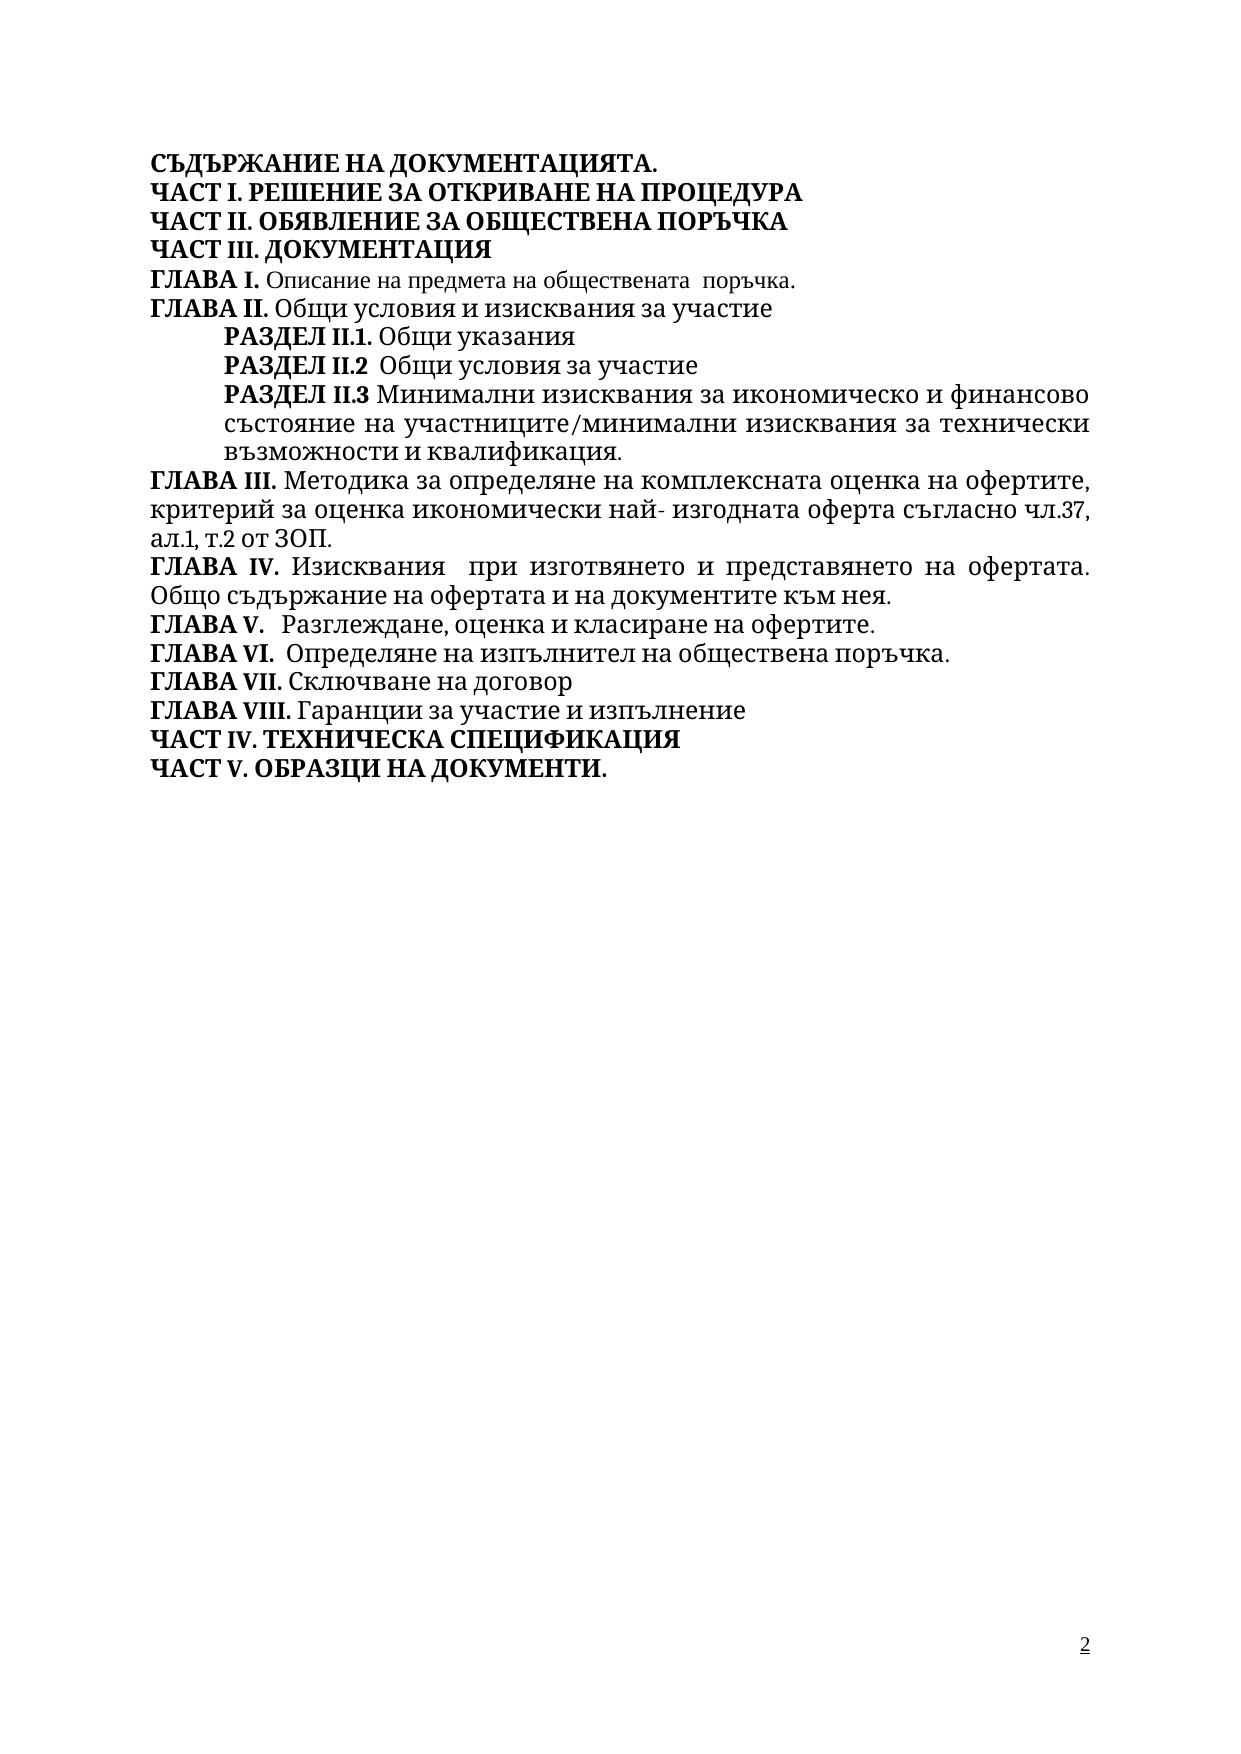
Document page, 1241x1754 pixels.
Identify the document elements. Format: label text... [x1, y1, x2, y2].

text ГЛАВА ІІ. Общи условия и изисквания за участие [150, 294, 1090, 323]
text РАЗДЕЛ II.2 Общи условия за участие [224, 352, 1090, 381]
text РАЗДЕЛ II.1. Общи указания [224, 323, 1090, 352]
text ГЛАВА І. Описание на предмета на обществената поръчка. [150, 265, 1090, 294]
text ГЛАВА VІ. Определяне на изпълнител на обществена поръчка. [150, 639, 1090, 668]
text ГЛАВА V. Разглеждане, оценка и класиране на офертите. [150, 611, 1090, 639]
text РАЗДЕЛ II.3 Минимални изисквания за икономическо и финансово състояние на участниците/минимални изисквания за технически възможности и квалификация. [224, 381, 1090, 467]
text ГЛАВА VII. Сключване на договор [150, 668, 1090, 697]
text ГЛАВА III. Методика за определяне на комплексната оценка на офертите, критерий за оценка икономически най- изгодната оферта съгласно чл.37, ал.1, т.2 от ЗОП. [150, 467, 1090, 553]
text ЧАСТ V. ОБРАЗЦИ НА ДОКУМЕНТИ. [150, 754, 1090, 783]
text ЧАСТ III. ДОКУМЕНТАЦИЯ [150, 236, 1090, 265]
text ЧАСТ І. РЕШЕНИЕ ЗА ОТКРИВАНЕ НА ПРОЦЕДУРА [150, 179, 1090, 207]
text ГЛАВА VIII. Гаранции за участие и изпълнение [150, 697, 1090, 726]
text ЧАСТ IV. ТЕХНИЧЕСКА СПЕЦИФИКАЦИЯ [150, 726, 1090, 754]
text ГЛАВА IV. Изисквания при изготвянето и представянето на офертата. Общо съдържание на офертата и на документите към нея. [150, 553, 1090, 611]
text СЪДЪРЖАНИЕ НА ДОКУМЕНТАЦИЯТА. [150, 150, 1090, 179]
text ЧАСТ ІІ. ОБЯВЛЕНИЕ ЗА ОБЩЕСТВЕНА ПОРЪЧКА [150, 207, 1090, 236]
